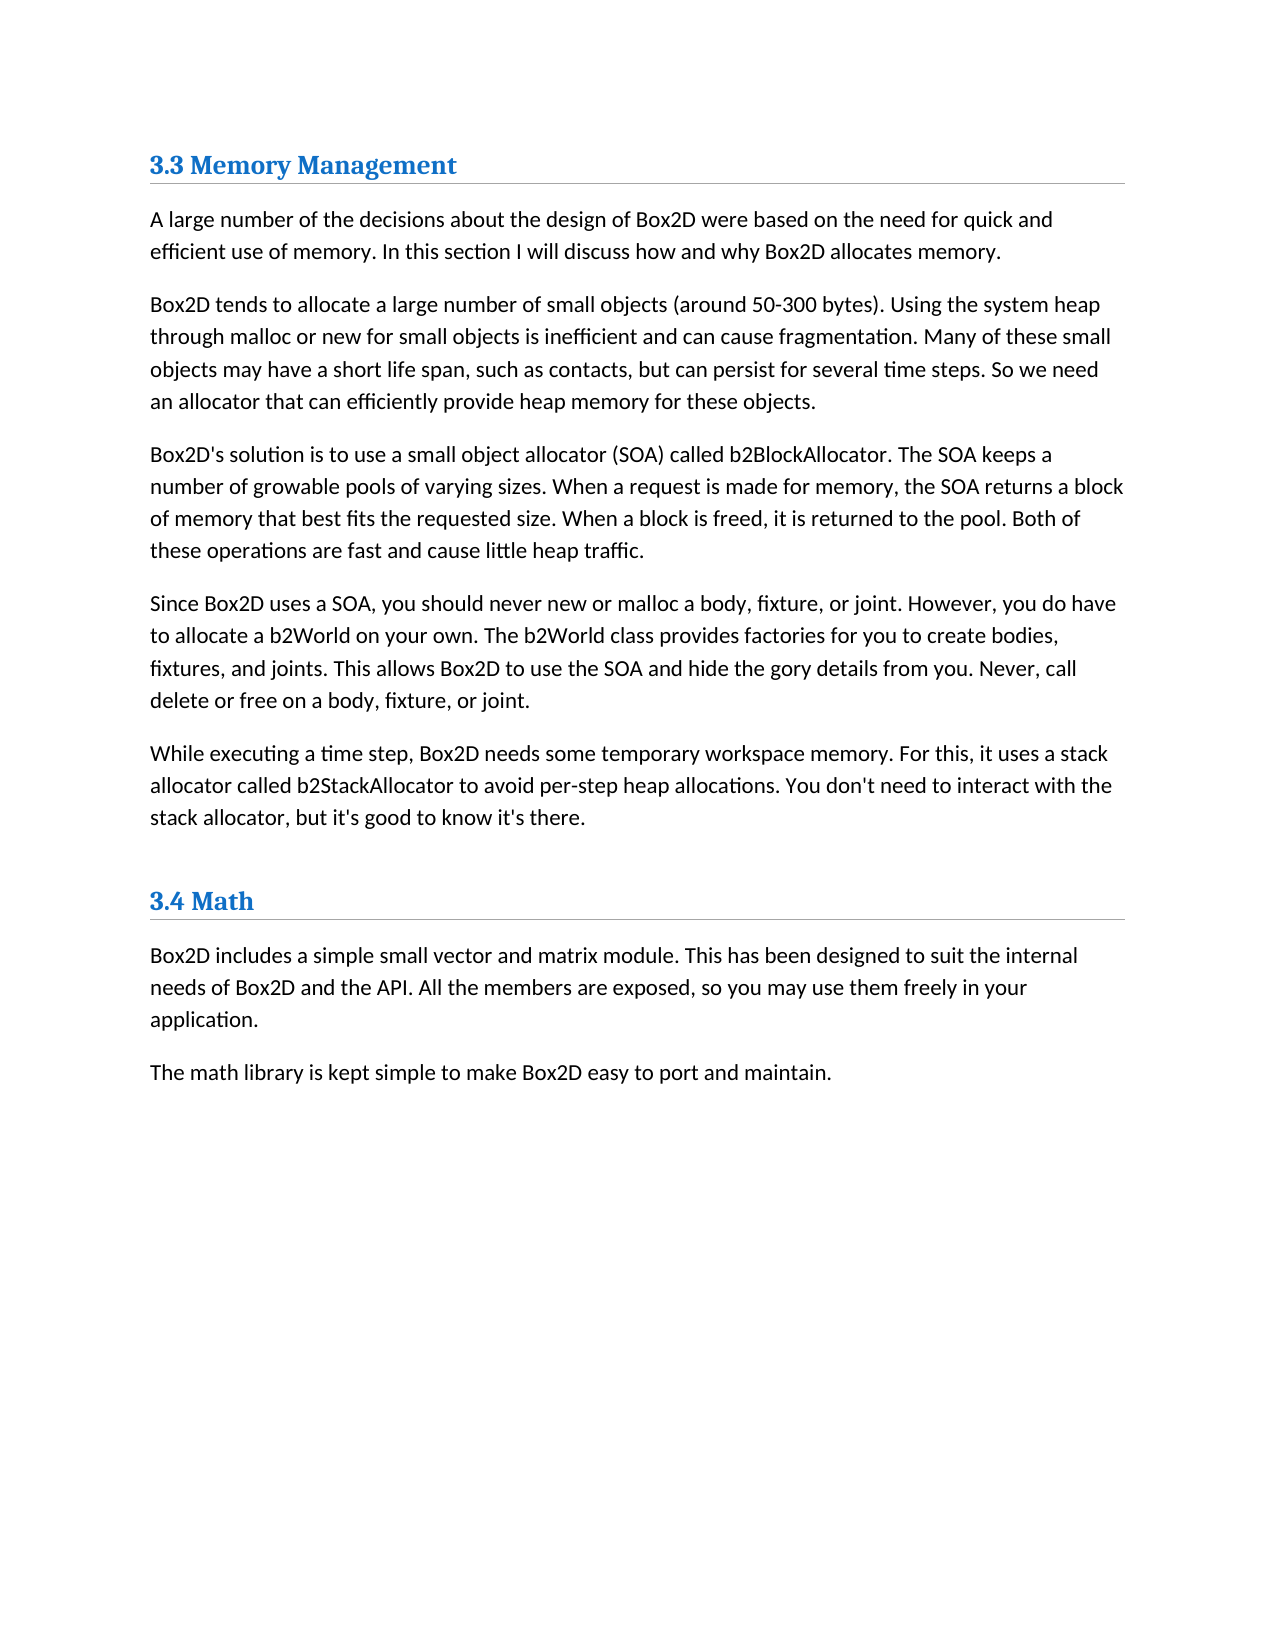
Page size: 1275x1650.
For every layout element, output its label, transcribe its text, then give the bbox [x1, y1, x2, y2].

text While executing a time step, Box2D needs some temporary workspace memory. For this, it uses a stack allocator called b2StackAllocator to avoid per-step heap allocations. You don't need to interact with the stack allocator, but it's good to know it's there. [150, 739, 1125, 831]
text Box2D's solution is to use a small object allocator (SOA) called b2BlockAllocator. The SOA keeps a number of growable pools of varying sizes. When a request is made for memory, the SOA returns a block of memory that best fits the requested size. When a block is freed, it is returned to the pool. Both of these operations are fast and cause little heap traffic. [150, 440, 1125, 564]
subtitle Math [150, 886, 1125, 919]
subtitle Memory Management [150, 150, 1125, 183]
text Box2D tends to allocate a large number of small objects (around 50-300 bytes). Using the system heap through malloc or new for small objects is inefficient and can cause fragmentation. Many of these small objects may have a short life span, such as contacts, but can persist for several time steps. So we need an allocator that can efficiently provide heap memory for these objects. [150, 290, 1125, 415]
text Box2D includes a simple small vector and matrix module. This has been designed to suit the internal needs of Box2D and the API. All the members are exposed, so you may use them freely in your application. [150, 941, 1125, 1033]
text The math library is kept simple to make Box2D easy to port and maintain. [150, 1058, 1125, 1086]
text A large number of the decisions about the design of Box2D were based on the need for quick and efficient use of memory. In this section I will discuss how and why Box2D allocates memory. [150, 205, 1125, 265]
text Since Box2D uses a SOA, you should never new or malloc a body, fixture, or joint. However, you do have to allocate a b2World on your own. The b2World class provides factories for you to create bodies, fixtures, and joints. This allows Box2D to use the SOA and hide the gory details from you. Never, call delete or free on a body, fixture, or joint. [150, 589, 1125, 714]
